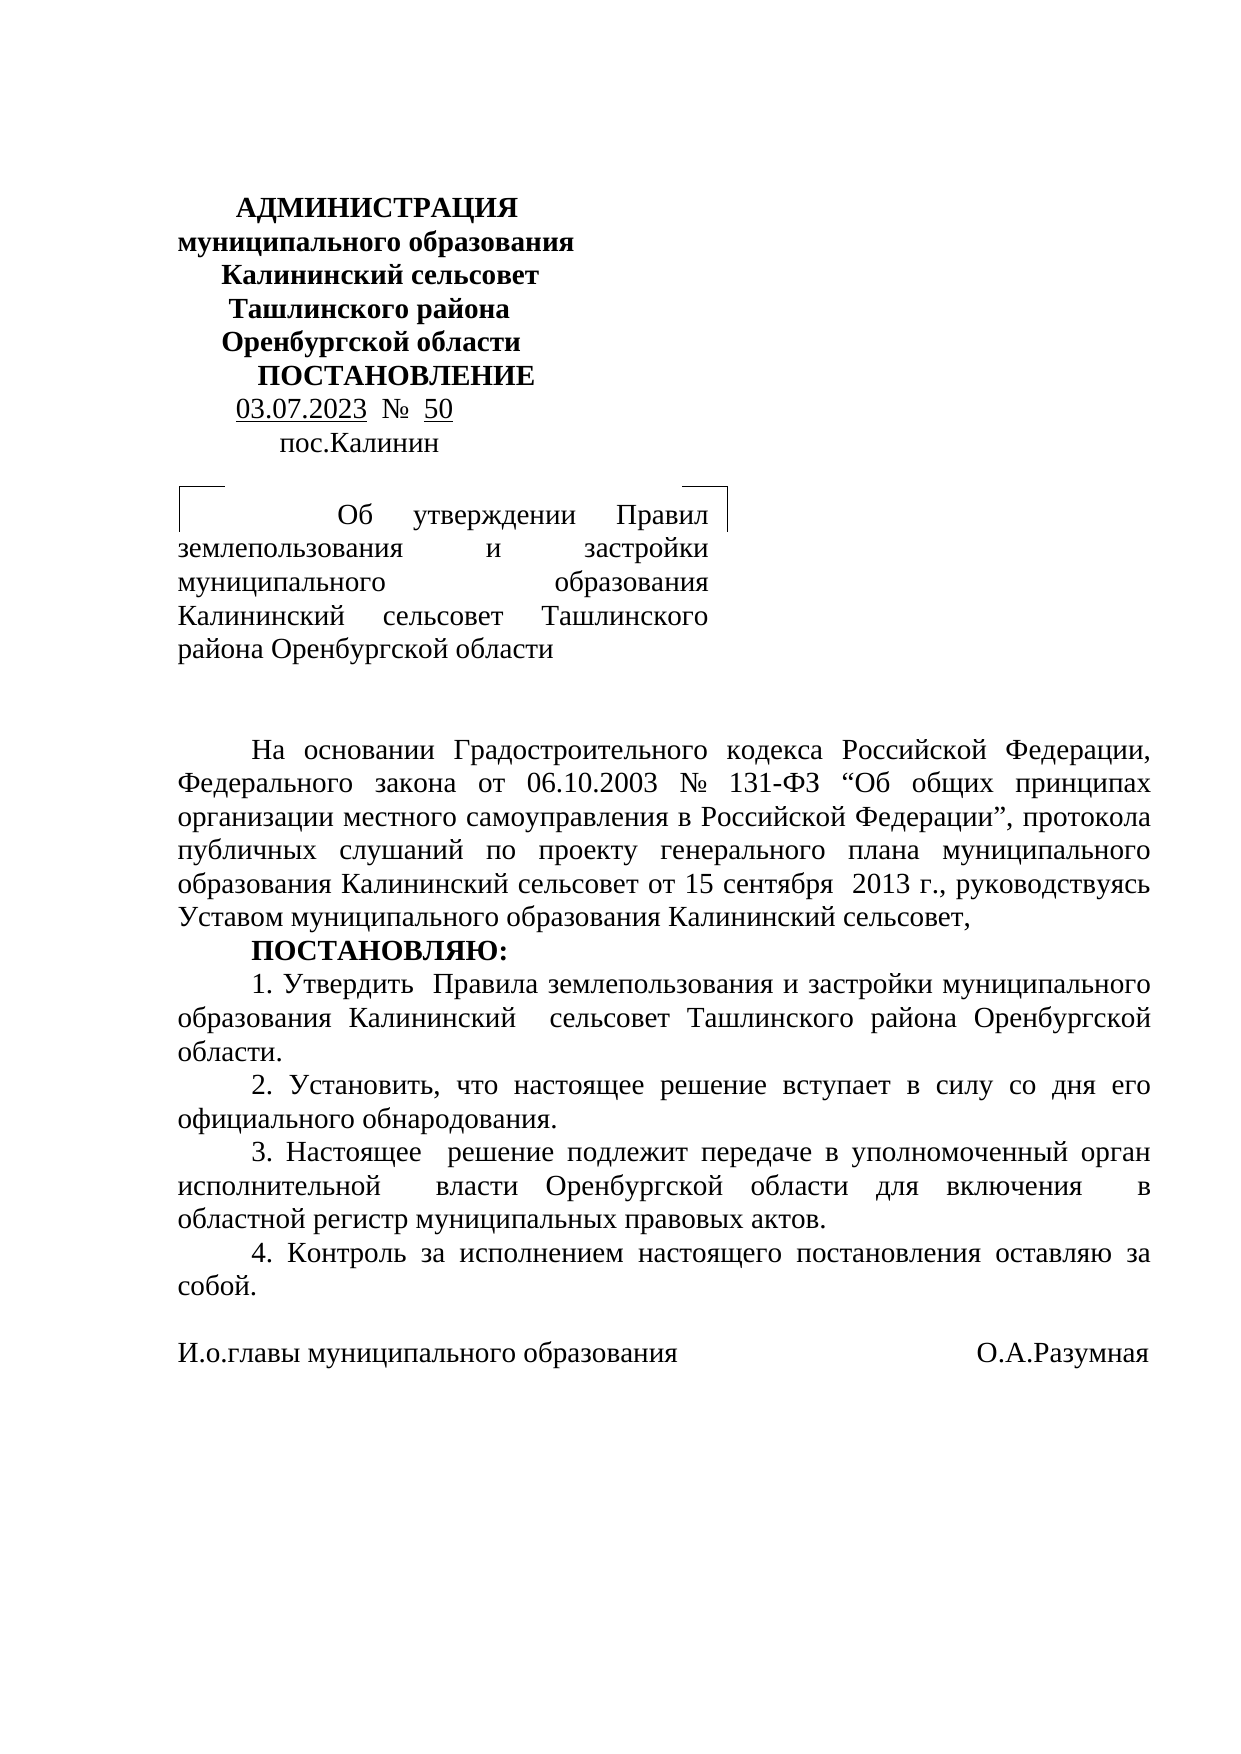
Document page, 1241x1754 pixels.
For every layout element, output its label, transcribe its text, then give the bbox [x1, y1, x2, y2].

text Об утверждении Правил землепользования и застройки муниципального образования Калининский сельсовет Ташлинского района Оренбургской области [177, 497, 709, 665]
text ПОСТАНОВЛЯЮ: [177, 933, 1152, 967]
text 03.07.2023 № 50 [177, 392, 1152, 425]
text На основании Градостроительного кодекса Российской Федерации, Федерального закона от 06.10.2003 № 131-ФЗ “Об общих принципах организации местного самоуправления в Российской Федерации”, протокола публичных слушаний по проекту генерального плана муниципального образования Калининский сельсовет от 15 сентября ., руководствуясь Уставом муниципального образования Калининский сельсовет, [177, 732, 1152, 933]
text И.о.главы муниципального образования О.А.Разумная [177, 1336, 1152, 1369]
text ПОСТАНОВЛЕНИЕ [177, 358, 1152, 392]
text 1. Утвердить Правила землепользования и застройки муниципального образования Калининский сельсовет Ташлинского района Оренбургской области. [177, 967, 1152, 1067]
text АДМИНИСТРАЦИЯ [177, 190, 1152, 224]
text 4. Контроль за исполнением настоящего постановления оставляю за собой. [177, 1235, 1152, 1302]
text Оренбургской области [177, 324, 1152, 358]
text 2. Установить, что настоящее решение вступает в силу со дня его официального обнародования. [177, 1067, 1152, 1134]
text 3. Настоящее решение подлежит передаче в уполномоченный орган исполнительной власти Оренбургской области для включения в областной регистр муниципальных правовых актов. [177, 1134, 1152, 1235]
text Калининский сельсовет [177, 257, 1152, 291]
text муниципального образования [177, 224, 1152, 257]
text пос.Калинин [177, 425, 1152, 459]
text Ташлинского района [177, 291, 1152, 324]
